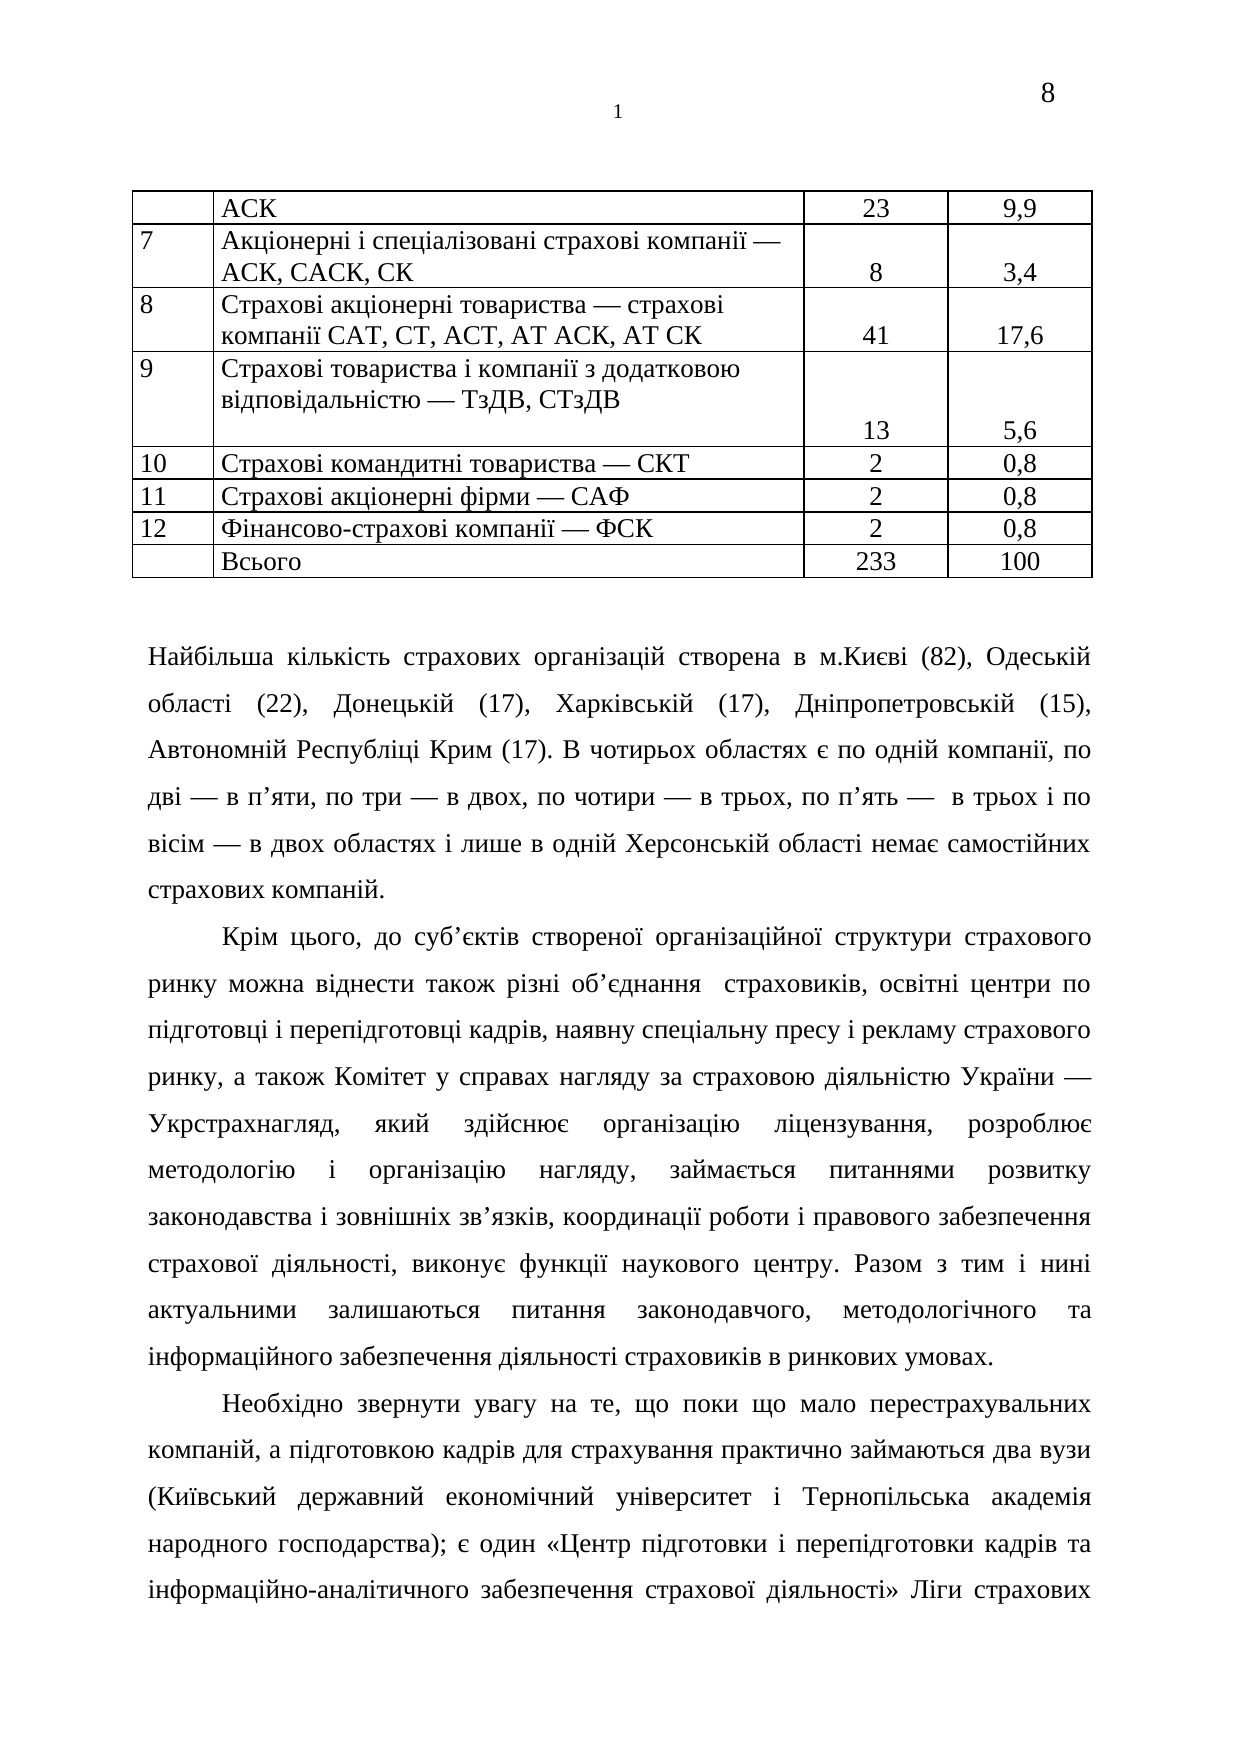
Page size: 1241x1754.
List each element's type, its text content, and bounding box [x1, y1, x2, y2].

table_cell 2 [805, 513, 947, 544]
table_cell 23 [805, 192, 947, 223]
table_cell [133, 513, 213, 544]
table_cell 0,8 [949, 447, 1091, 478]
table_cell Фінансово-страхові компанії — ФСК [214, 513, 803, 544]
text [148, 1387, 1092, 1605]
table_cell [133, 192, 213, 223]
table_cell Акціонерні і спеціалізовані страхові компанії — АСК, САСК, СК [214, 225, 803, 287]
table_cell [133, 225, 213, 287]
table_cell Страхові акціонерні фірми — САФ [214, 480, 803, 511]
table_cell 0,8 [949, 480, 1091, 511]
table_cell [214, 192, 803, 223]
table_cell Страхові товариства і компанії з додатковою відповідальністю — ТзДВ, СТзДВ [214, 352, 803, 446]
table_cell Страхові акціонерні товариства — страхові компанії САТ, СТ, АСТ, АТ АСК, АТ СК [214, 288, 803, 351]
table_cell [133, 447, 213, 478]
table_cell 100 [949, 545, 1091, 576]
table_cell Всього [214, 545, 803, 576]
table_cell [133, 480, 213, 511]
table_cell 3,4 [949, 225, 1091, 287]
table_cell 2 [805, 447, 947, 478]
table_cell 0,8 [949, 513, 1091, 544]
table_cell [133, 545, 213, 576]
table_cell 2 [805, 480, 947, 511]
table_cell [133, 288, 213, 351]
table_cell [133, 352, 213, 446]
table_cell 5,6 [949, 352, 1091, 446]
text Крім цього, до суб’єктів створеної організаційної структури страхового ринку можна віднести також різні об’єднання страховиків, освітні центри по підготовці і перепідготовці кадрів, наявну спеціальну пресу і рекламу страхового ринку, а також Комітет у справах нагляду за страховою діяльністю України — Укрстрахнагляд, який здійснює організацію ліцензування, розроблює методологію і організацію нагляду, займається питаннями розвитку законодавства і зовнішніх зв’язків, координації роботи і правового забезпечення страхової діяльності, виконує функції наукового центру. Разом з тим і нині актуальними залишаються питання законодавчого, методологічного та інформаційного забезпечення діяльності страховиків в ринкових умовах. [148, 920, 1092, 1371]
table_cell 17,6 [949, 288, 1091, 351]
table_cell 13 [805, 352, 947, 446]
table_cell 9,9 [949, 192, 1091, 223]
table_cell Страхові командитні товариства — СКТ [214, 447, 803, 478]
table_cell 233 [805, 545, 947, 576]
table_cell 41 [805, 288, 947, 351]
table_cell 8 [805, 225, 947, 287]
text Найбільша кількість страхових організацій створена в м.Києві (82), Одеській області (22), Донецькій (17), Харківській (17), Дніпропетровській (15), Автономній Республіці Крим (17). В чотирьох областях є по одній компанії, по дві — в п’яти, по три — в двох, по чотири — в трьох, по п’ять — в трьох і по вісім — в двох областях і лише в одній Херсонській області немає самостійних страхових компаній. [148, 640, 1092, 905]
